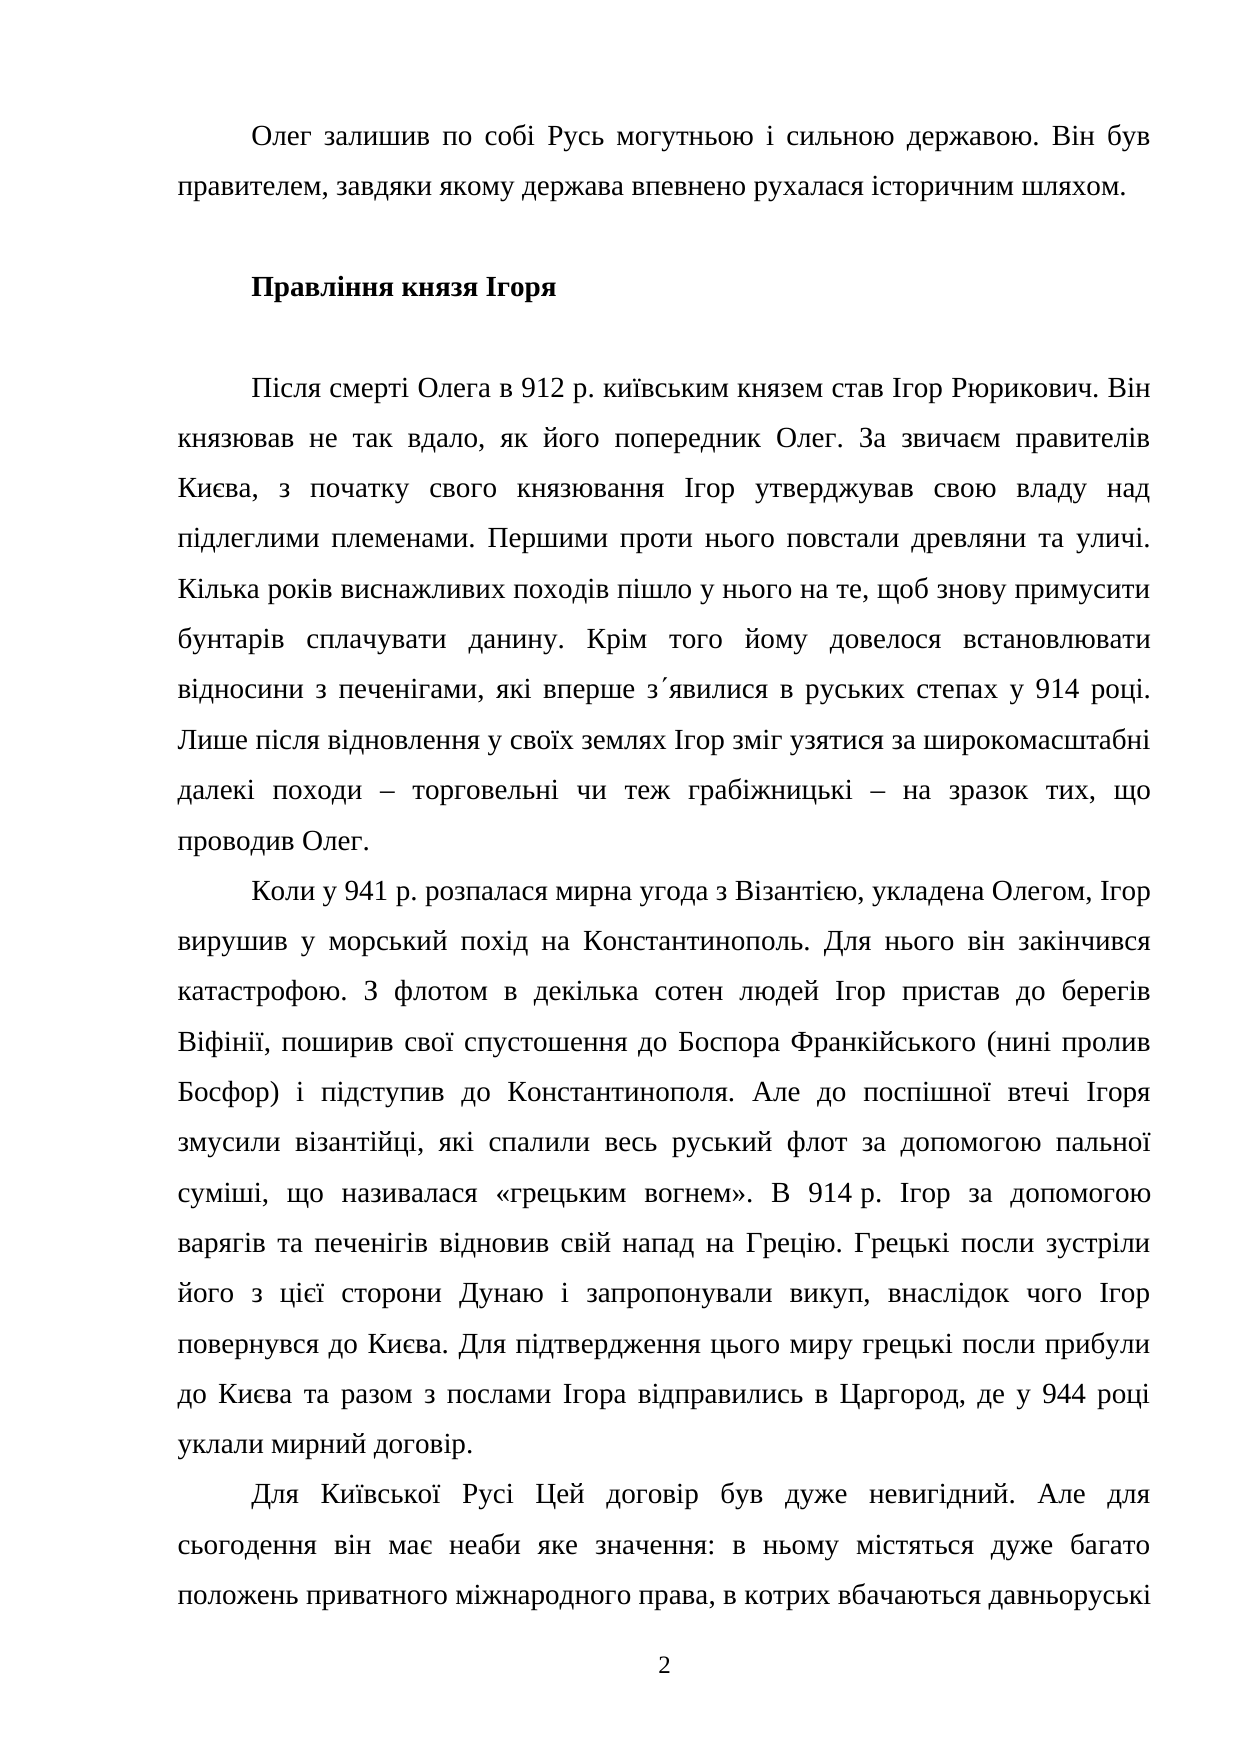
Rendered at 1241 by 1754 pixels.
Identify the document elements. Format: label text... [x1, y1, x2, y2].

text Коли у 941 р. розпалася мирна угода з Візантією, укладена Олегом, Ігор вирушив у морський похід на Константинополь. Для нього він закінчився катастрофою. З флотом в декілька сотен людей Ігор пристав до берегів Віфінії, поширив свої спустошення до Боспора Франкійського (нині пролив Босфор) і підступив до Константинополя. Але до поспішної втечі Ігоря змусили візантійці, які спалили весь руський флот за допомогою пальної суміші, що називалася «грецьким вогнем». В 914 р. Ігор за допомогою варягів та печенігів відновив свій напад на Грецію. Грецькі посли зустріли його з цієї сторони Дунаю і запропонували викуп, внаслідок чого Ігор повернувся до Києва. Для підтвердження цього миру грецькі посли прибули до Києва та разом з послами Ігора відправились в Царгород, де у 944 році уклали мирний договір. [177, 873, 1152, 1460]
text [177, 1477, 1152, 1611]
text Олег залишив по собі Русь могутньою і сильною державою. Він був правителем, завдяки якому держава впевнено рухалася історичним шляхом. [177, 118, 1152, 202]
text Після смерті Олега в 912 р. київським князем став Ігор Рюрикович. Він князював не так вдало, як його попередник Олег. За звичаєм правителів Києва, з початку свого князювання Ігор утверджував свою владу над підлеглими племенами. Першими проти нього повстали древляни та уличі. Кілька років виснажливих походів пішло у нього на те, щоб знову примусити бунтарів сплачувати данину. Крім того йому довелося встановлювати відносини з печенігами, які вперше зявилися в руських степах у 914 році. Лише після відновлення у своїх землях Ігор зміг узятися за широкомасштабні далекі походи – торговельні чи теж грабіжницькі – на зразок тих, що проводив Олег. [177, 370, 1152, 856]
text Правління князя Ігоря [177, 269, 1152, 303]
